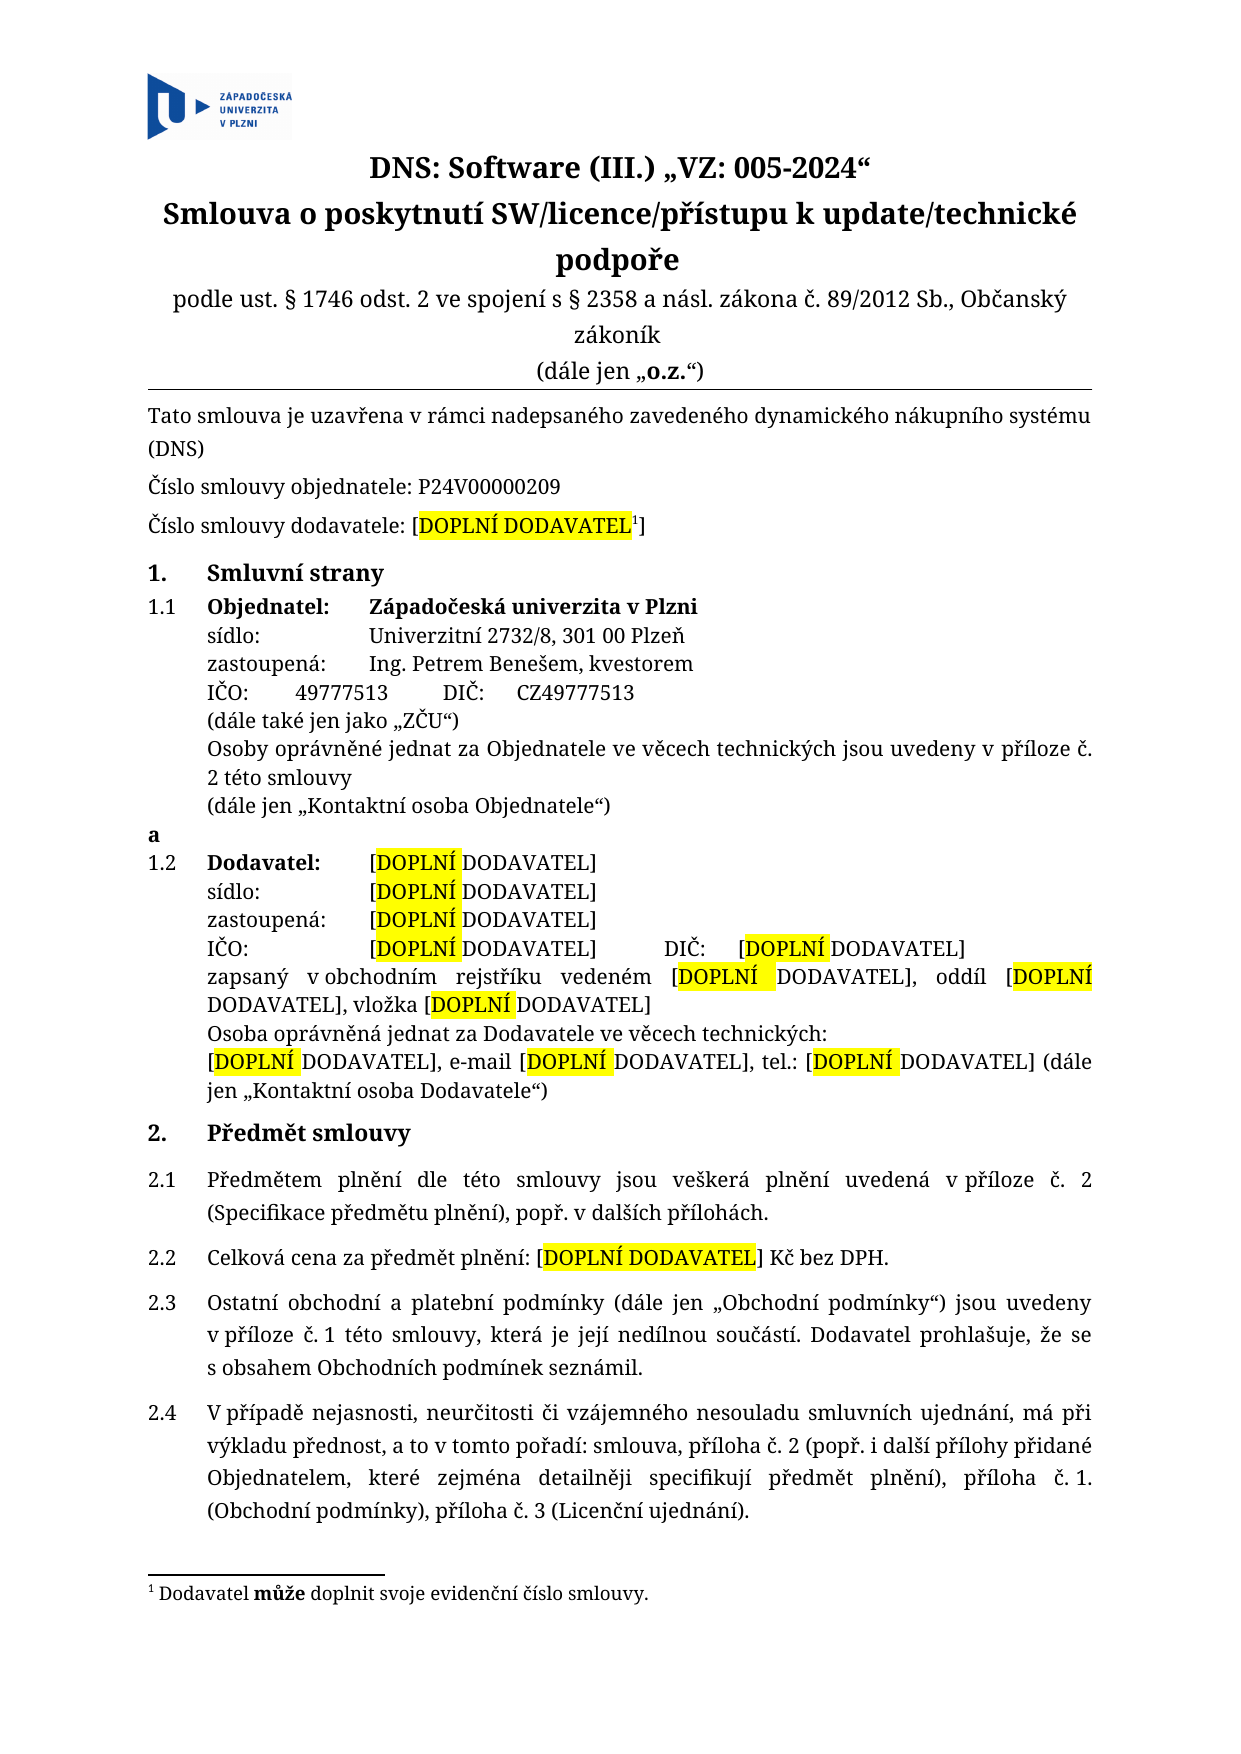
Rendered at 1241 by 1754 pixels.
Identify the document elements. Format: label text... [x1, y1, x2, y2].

text sídlo: Univerzitní 2732/8, 301 00 Plzeň [207, 621, 1092, 649]
text IČO: [DOPLNÍ DODAVATEL] DIČ: [DOPLNÍ DODAVATEL] [207, 934, 376, 962]
list Celková cena za předmět plnění: [DOPLNÍ DODAVATEL] Kč bez DPH. [148, 1243, 543, 1271]
list Dodavatel: [DOPLNÍ DODAVATEL] [148, 848, 376, 877]
text zastoupená: [DOPLNÍ DODAVATEL] [462, 905, 1092, 934]
text (dále také jen jako „ZČU“) [207, 706, 1092, 734]
list Předmět smlouvy [148, 1117, 1092, 1148]
text a [148, 820, 1092, 848]
text IČO: 49777513 DIČ: CZ49777513 [207, 678, 1092, 706]
text sídlo: [DOPLNÍ DODAVATEL] [207, 877, 376, 905]
text Smlouva o poskytnutí SW/licence/přístupu k update/technické podpoře podle ust. § 1746 odst. 2 ve spojení s § 2358 a násl. zákona č. 89/2012 Sb., Občanský zákoník (dále jen „o.z.“) [148, 193, 1092, 389]
text (dále jen „Kontaktní osoba Objednatele“) [207, 791, 1092, 820]
list V případě nejasnosti, neurčitosti či vzájemného nesouladu smluvních ujednání, má při výkladu přednost, a to v tomto pořadí: smlouva, příloha č. 2 (popř. i další přílohy přidané Objednatelem, které zejména detailněji specifikují předmět plnění), příloha č. 1. (Obchodní podmínky), příloha č. 3 (Licenční ujednání). [148, 1398, 1092, 1524]
list Ostatní obchodní a platební podmínky (dále jen „Obchodní podmínky“) jsou uvedeny v příloze č. 1 této smlouvy, která je její nedílnou součástí. Dodavatel prohlašuje, že se s obsahem Obchodních podmínek seznámil. [148, 1288, 1092, 1382]
text sídlo: [DOPLNÍ DODAVATEL] [462, 877, 1092, 905]
text zapsaný v obchodním rejstříku vedeném [DOPLNÍ DODAVATEL], oddíl [DOPLNÍ DODAVATEL], vložka [DOPLNÍ DODAVATEL] [207, 962, 1092, 1019]
text IČO: [DOPLNÍ DODAVATEL] DIČ: [DOPLNÍ DODAVATEL] [462, 934, 745, 962]
text zastoupená: [DOPLNÍ DODAVATEL] [207, 905, 376, 934]
text Osoba oprávněná jednat za Dodavatele ve věcech technických: [207, 1019, 1092, 1047]
list Celková cena za předmět plnění: [DOPLNÍ DODAVATEL] Kč bez DPH. [756, 1243, 1092, 1271]
picture [147, 73, 292, 140]
text IČO: [DOPLNÍ DODAVATEL] DIČ: [DOPLNÍ DODAVATEL] [830, 934, 1092, 962]
text zastoupená: Ing. Petrem Benešem, kvestorem [207, 649, 1092, 678]
list Objednatel: Západočeská univerzita v Plzni [148, 592, 1092, 621]
text Tato smlouva je uzavřena v rámci nadepsaného zavedeného dynamického nákupního systému (DNS) [148, 401, 1092, 462]
list Předmětem plnění dle této smlouvy jsou veškerá plnění uvedená v příloze č. 2 (Specifikace předmětu plnění), popř. v dalších přílohách. [148, 1165, 1092, 1226]
text Číslo smlouvy objednatele: P24V00000209 [148, 472, 1092, 501]
text Číslo smlouvy dodavatele: [DOPLNÍ DODAVATEL] [148, 511, 419, 540]
list Smluvní strany [148, 556, 1092, 588]
text DNS: Software (III.) „VZ: 005-2024“ [148, 148, 1092, 187]
text Osoby oprávněné jednat za Objednatele ve věcech technických jsou uvedeny v příloze č. 2 této smlouvy [207, 734, 1092, 791]
list Dodavatel: [DOPLNÍ DODAVATEL] [462, 848, 1092, 877]
text Číslo smlouvy dodavatele: [DOPLNÍ DODAVATEL] [632, 511, 1092, 540]
text [DOPLNÍ DODAVATEL], e-mail [DOPLNÍ DODAVATEL], tel.: [DOPLNÍ DODAVATEL] (dále jen „Kontaktní osoba Dodavatele“) [207, 1047, 1092, 1104]
